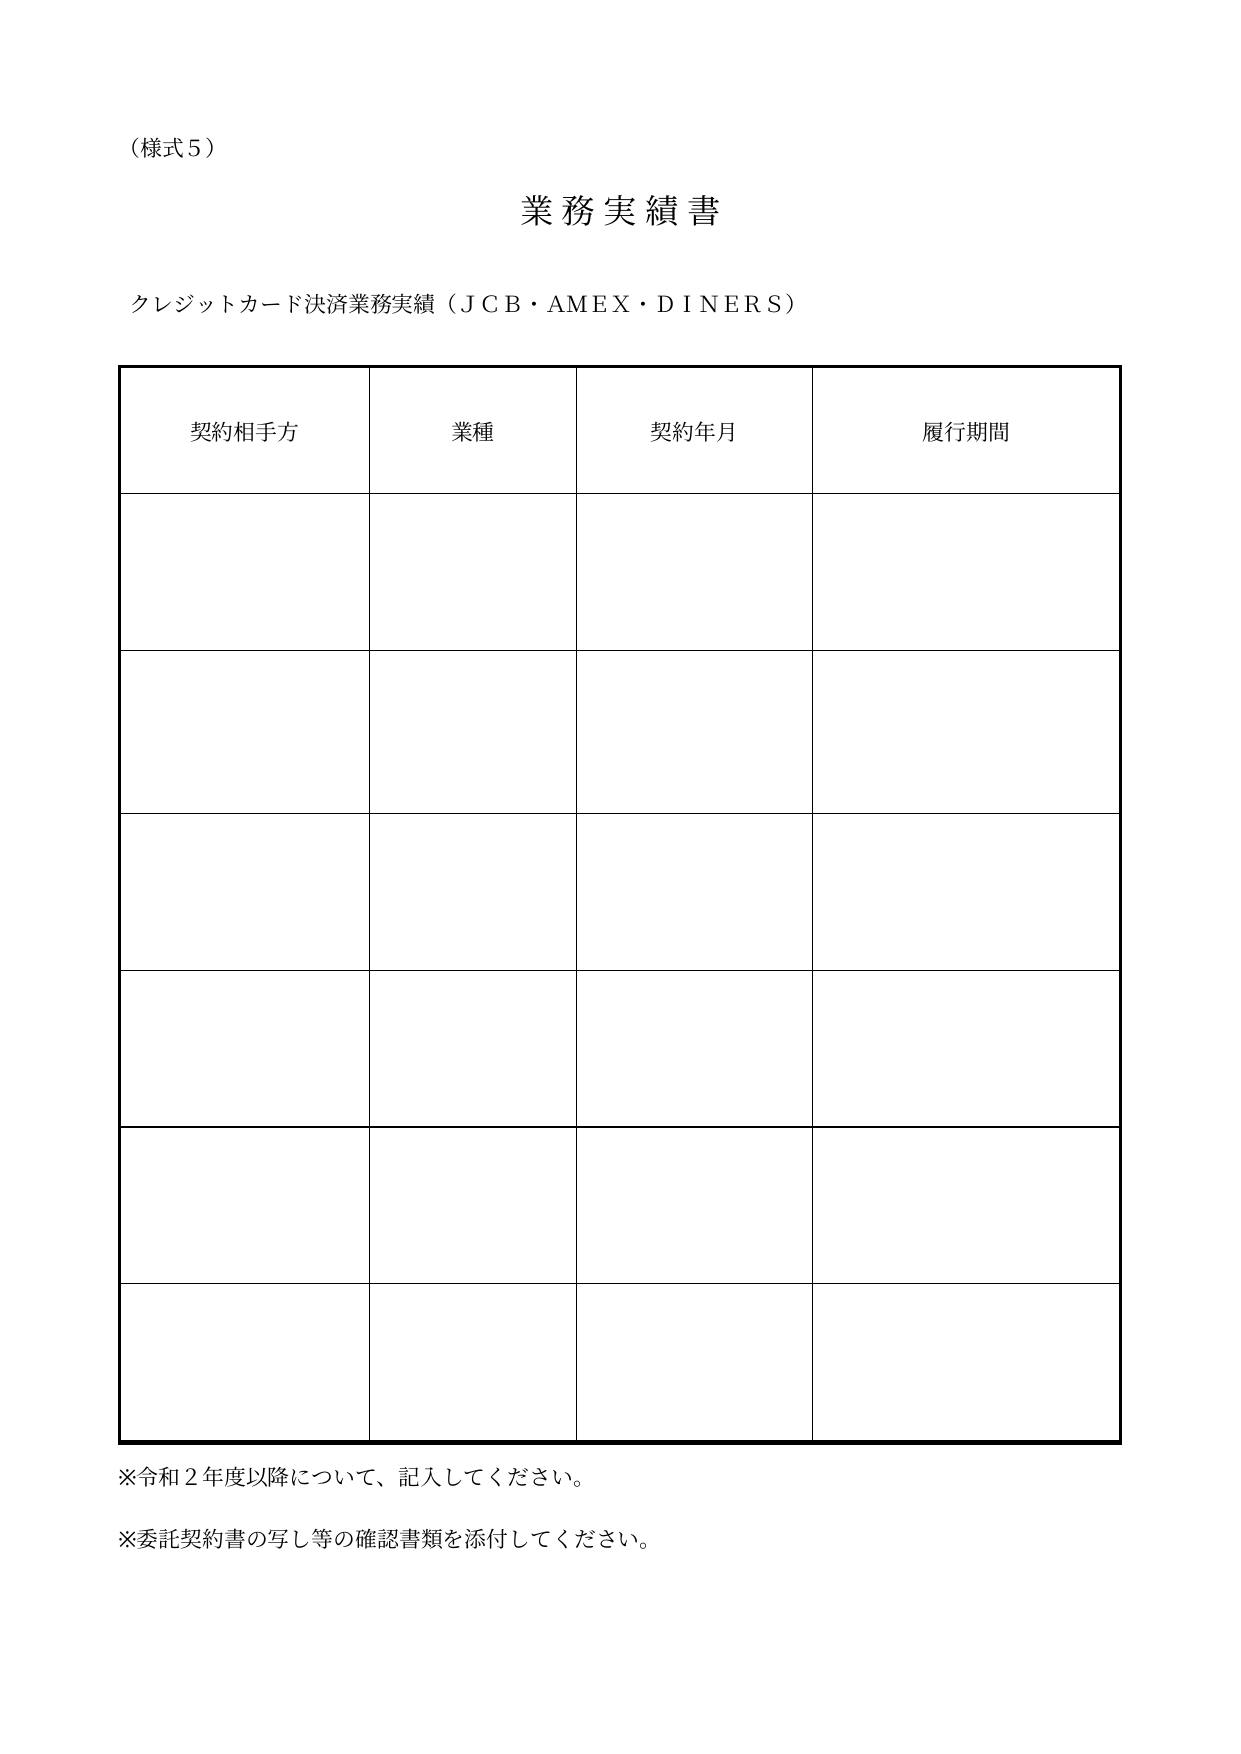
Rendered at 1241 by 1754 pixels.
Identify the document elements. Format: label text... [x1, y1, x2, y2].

table_cell [813, 971, 1119, 1126]
text 業 務 実 績 書 [118, 178, 1122, 241]
text ※委託契約書の写し等の確認書類を添付してください。 [118, 1507, 1122, 1569]
table_cell [121, 1128, 369, 1283]
table_cell [121, 651, 369, 813]
text ※令和２年度以降について、記入してください。 [118, 1445, 1122, 1507]
table_cell [370, 1128, 576, 1283]
table_cell [121, 814, 369, 969]
table_cell [370, 971, 576, 1126]
table_cell [813, 494, 1119, 650]
table_cell [121, 494, 369, 650]
table_cell [121, 971, 369, 1126]
table_cell [370, 1284, 576, 1440]
table_cell [813, 1128, 1119, 1283]
text （様式５） [118, 116, 1122, 178]
table_cell [370, 814, 576, 969]
table_cell [577, 814, 812, 969]
table_header 契約年月 [577, 368, 812, 493]
table_header 業種 [370, 368, 576, 493]
table_cell [370, 494, 576, 650]
table_cell [577, 494, 812, 650]
table_cell [813, 651, 1119, 813]
table_cell [577, 1128, 812, 1283]
table_cell [813, 814, 1119, 969]
table_cell [577, 971, 812, 1126]
table_cell [370, 651, 576, 813]
table_header 契約相手方 [121, 368, 369, 493]
table_header 履行期間 [813, 368, 1119, 493]
table_cell [813, 1284, 1119, 1440]
text クレジットカード決済業務実績（ＪＣＢ・ＡＭＥＸ・ＤＩＮＥＲＳ） [118, 272, 1122, 334]
table_cell [577, 651, 812, 813]
table_cell [121, 1284, 369, 1440]
table_cell [577, 1284, 812, 1440]
